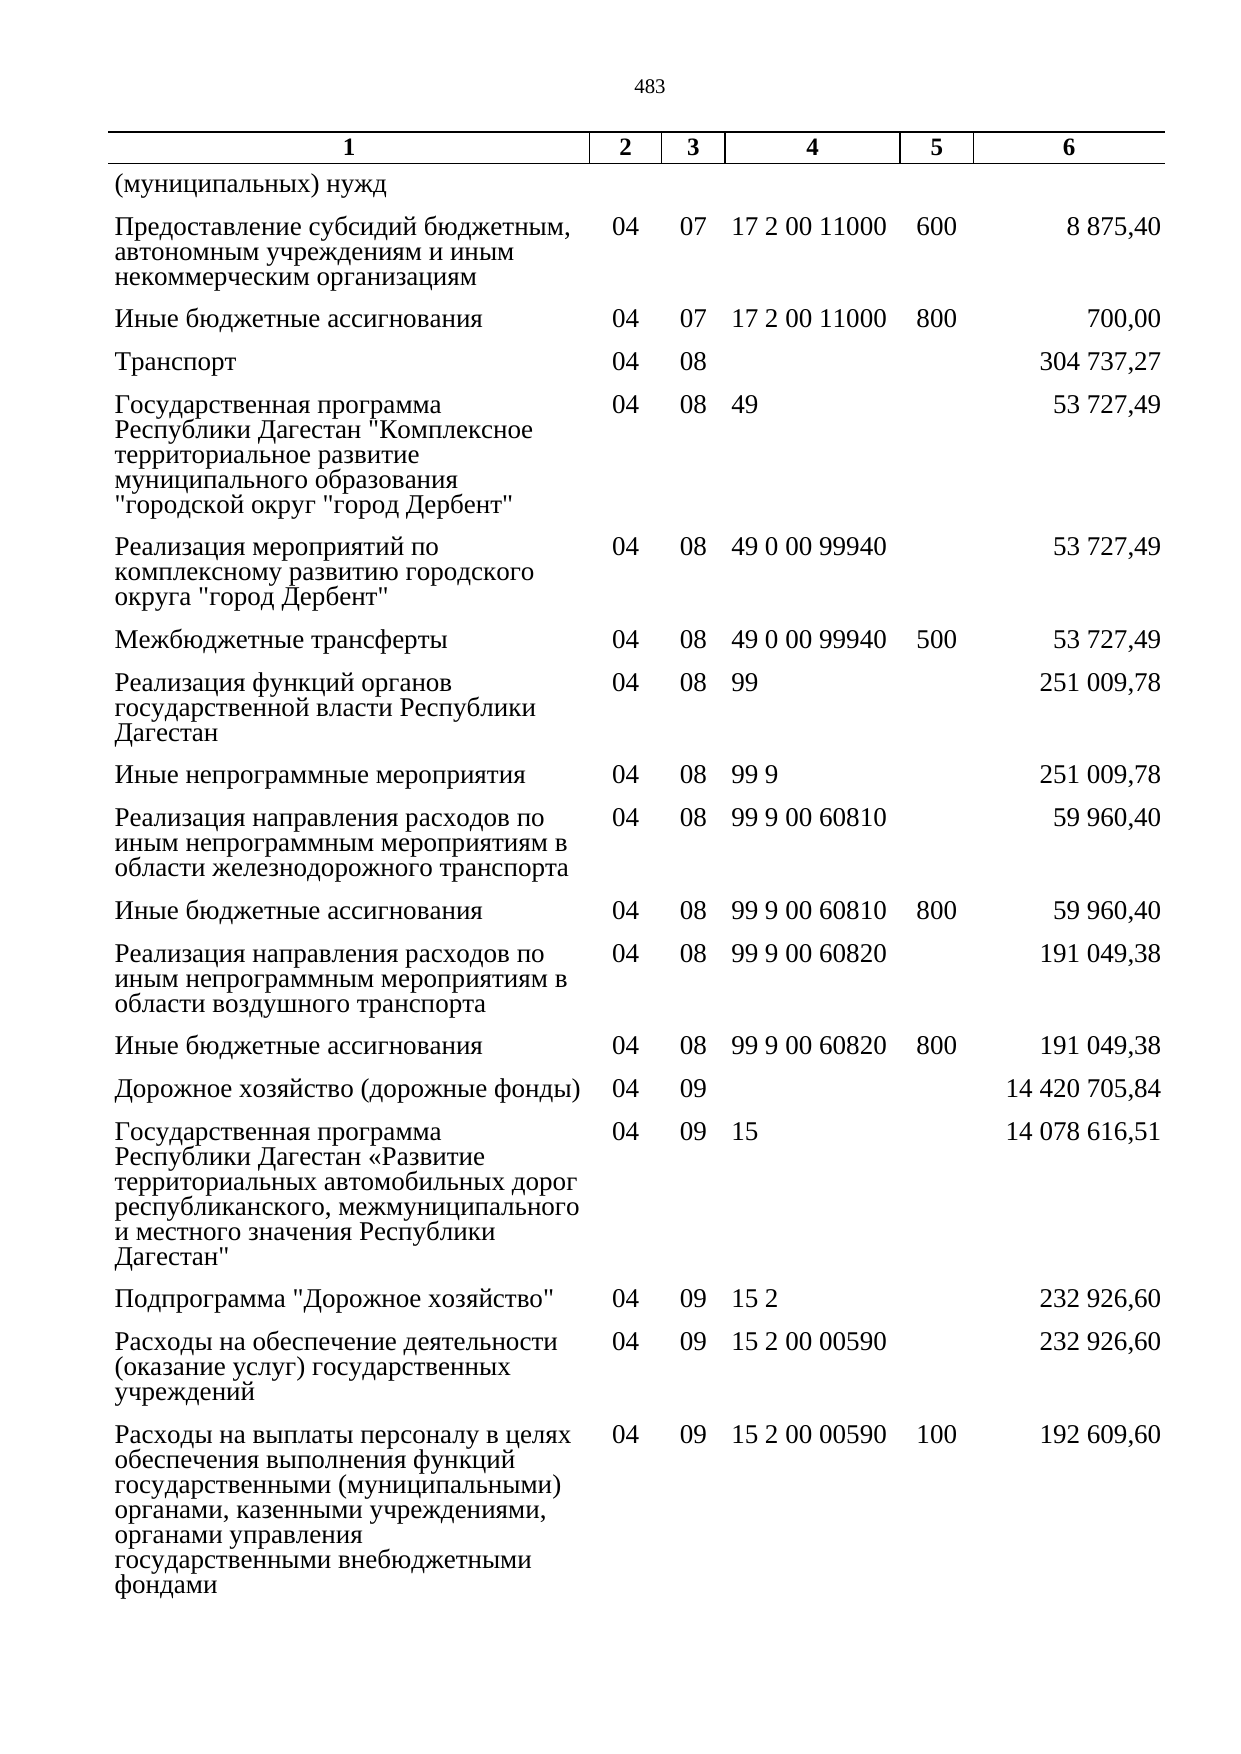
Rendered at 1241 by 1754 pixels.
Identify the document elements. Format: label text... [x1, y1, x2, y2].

table_header 3 [662, 133, 724, 163]
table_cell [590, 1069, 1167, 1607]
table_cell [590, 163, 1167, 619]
table_header 1 [108, 133, 589, 163]
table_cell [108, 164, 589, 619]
table_header 5 [901, 133, 973, 163]
table_header 2 [590, 133, 661, 163]
table_header 4 [726, 133, 899, 163]
table_header 6 [974, 133, 1164, 163]
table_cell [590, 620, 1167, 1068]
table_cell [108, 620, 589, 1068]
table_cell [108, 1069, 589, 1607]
